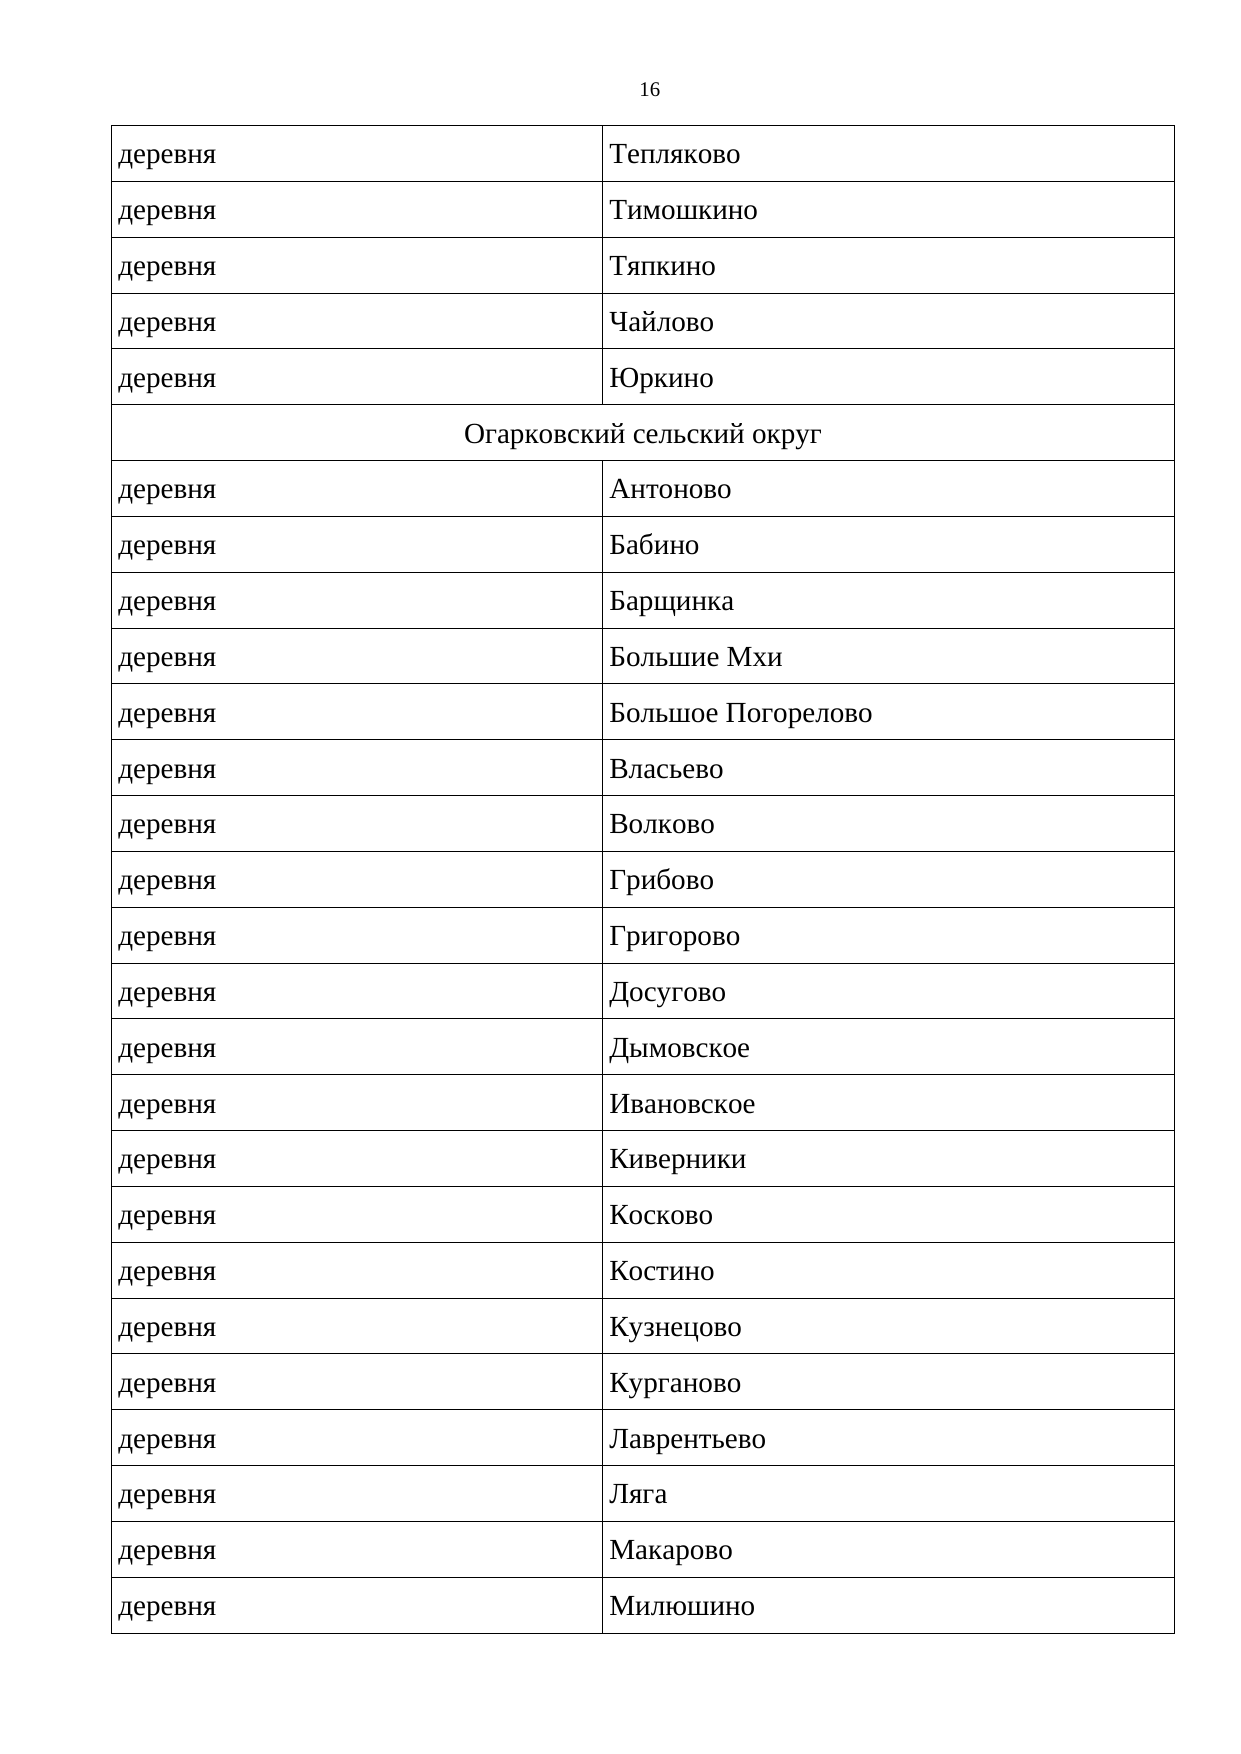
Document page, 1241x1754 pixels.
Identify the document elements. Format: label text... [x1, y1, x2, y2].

table_cell деревня [112, 1578, 602, 1632]
table_cell деревня [112, 1354, 602, 1409]
table_cell Ивановское [603, 1075, 1174, 1130]
table_cell деревня [112, 1466, 602, 1521]
table_cell деревня [112, 461, 602, 516]
table_cell Косково [603, 1187, 1174, 1242]
table_cell деревня [112, 740, 602, 795]
table_cell Чайлово [603, 294, 1174, 348]
table_cell деревня [112, 573, 602, 627]
table_cell деревня [112, 126, 602, 181]
table_cell Тепляково [603, 126, 1174, 181]
table_cell деревня [112, 349, 602, 404]
table_cell деревня [112, 1131, 602, 1186]
table_cell деревня [112, 852, 602, 907]
table_cell Бабино [603, 517, 1174, 572]
table_cell деревня [112, 182, 602, 237]
table_cell Юркино [603, 349, 1174, 404]
table_cell Большое Погорелово [603, 684, 1174, 739]
table_cell Барщинка [603, 573, 1174, 627]
table_cell Грибово [603, 852, 1174, 907]
table_cell деревня [112, 238, 602, 292]
table_cell Киверники [603, 1131, 1174, 1186]
table_cell деревня [112, 1187, 602, 1242]
table_cell деревня [112, 1410, 602, 1465]
table_cell Лаврентьево [603, 1410, 1174, 1465]
table_cell деревня [112, 294, 602, 348]
table_cell деревня [112, 796, 602, 851]
table_cell Волково [603, 796, 1174, 851]
table_cell Досугово [603, 964, 1174, 1018]
table_cell Власьево [603, 740, 1174, 795]
table_cell Григорово [603, 908, 1174, 962]
table_cell Тяпкино [603, 238, 1174, 292]
table_cell деревня [112, 908, 602, 962]
table_cell деревня [112, 1243, 602, 1297]
table_cell деревня [112, 517, 602, 572]
table_cell деревня [112, 1522, 602, 1577]
table_cell деревня [112, 1075, 602, 1130]
table_cell Курганово [603, 1354, 1174, 1409]
table_cell Милюшино [603, 1578, 1174, 1632]
table_cell деревня [112, 1299, 602, 1353]
table_cell Макарово [603, 1522, 1174, 1577]
table_cell Дымовское [603, 1019, 1174, 1074]
table_cell Тимошкино [603, 182, 1174, 237]
table_cell Антоново [603, 461, 1174, 516]
table_cell деревня [112, 684, 602, 739]
table_cell Ляга [603, 1466, 1174, 1521]
table_cell Костино [603, 1243, 1174, 1297]
table_cell деревня [112, 964, 602, 1018]
table_cell деревня [112, 629, 602, 683]
table_cell Кузнецово [603, 1299, 1174, 1353]
table_cell деревня [112, 1019, 602, 1074]
table_cell Огарковский сельский округ [112, 405, 1174, 460]
table_cell Большие Мхи [603, 629, 1174, 683]
